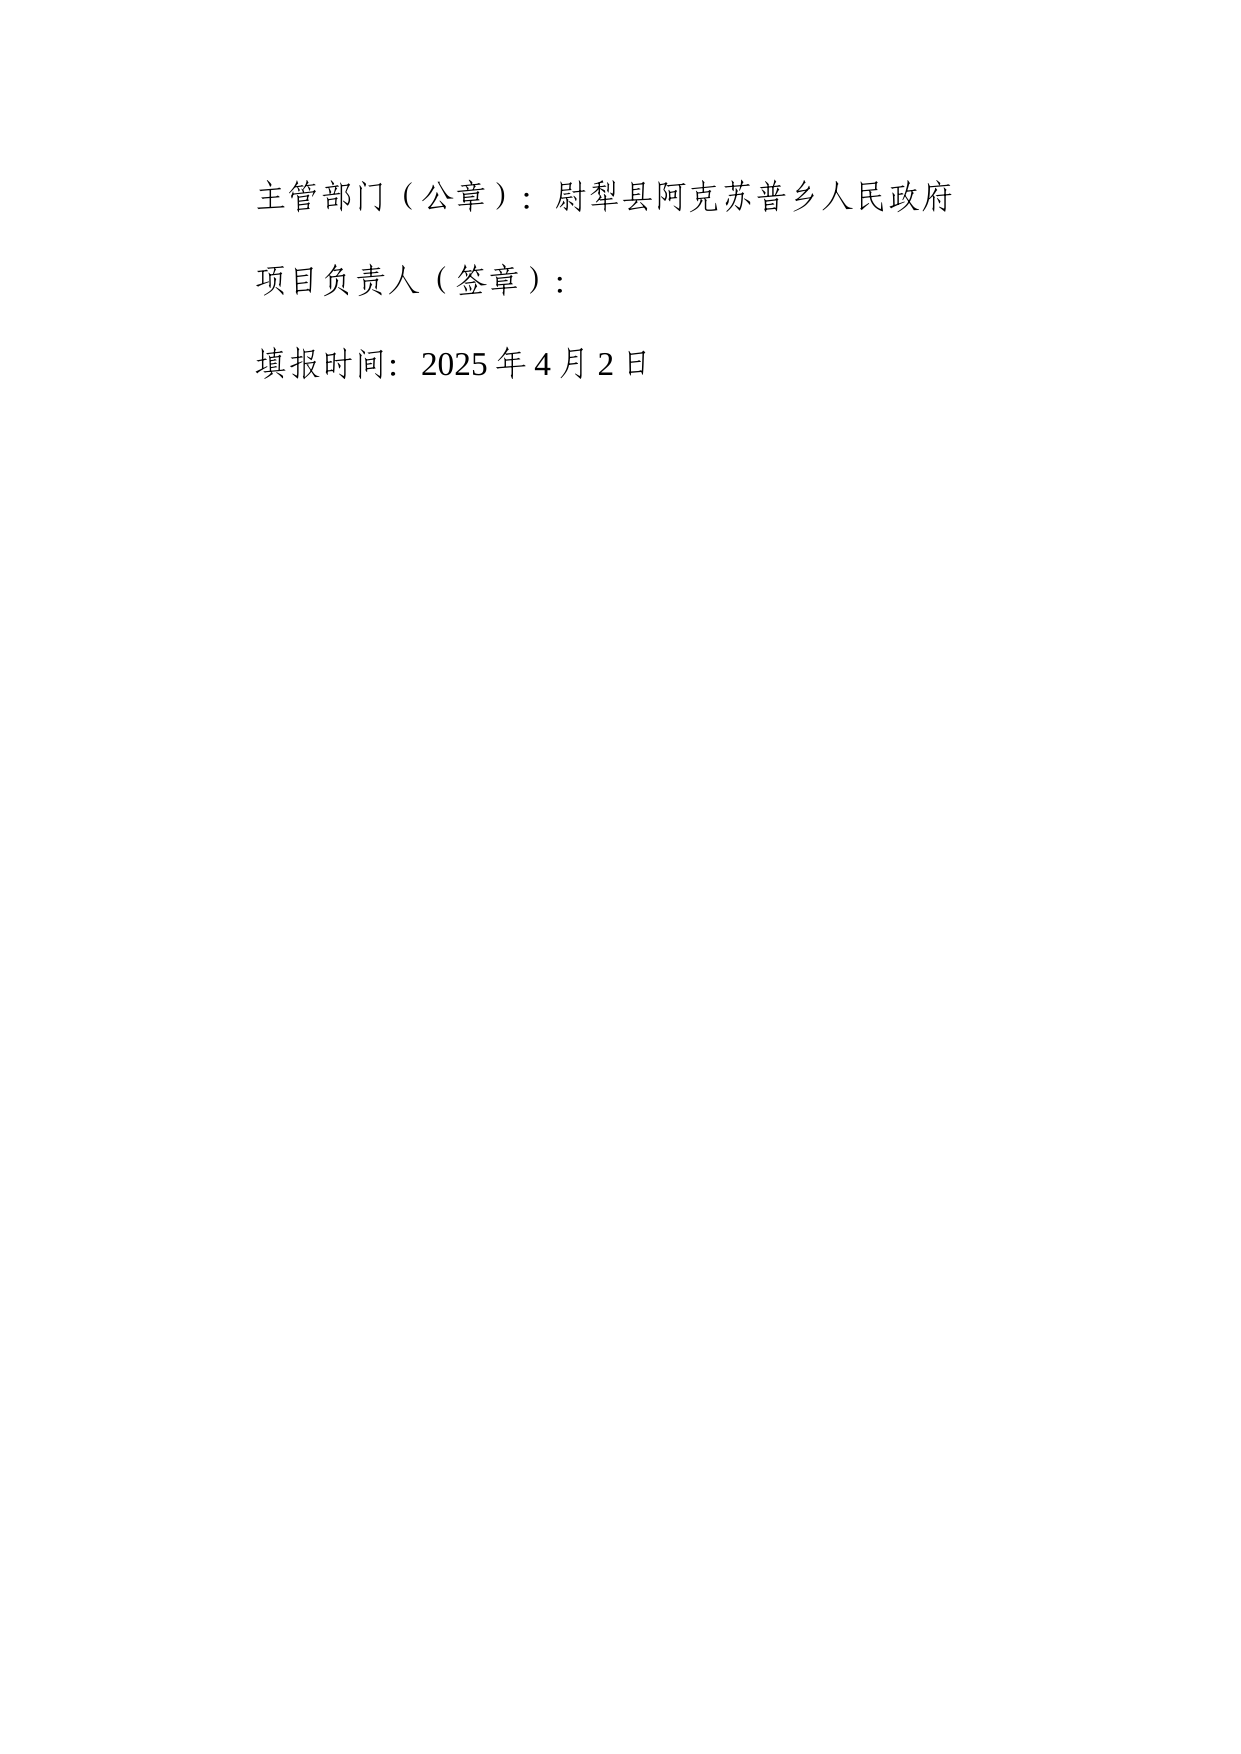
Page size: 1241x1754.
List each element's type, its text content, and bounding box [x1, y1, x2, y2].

text 填报时间：2025年4月2日 [187, 330, 1053, 395]
text 主管部门（公章）：尉犁县阿克苏普乡人民政府 [187, 162, 1053, 227]
text 项目负责人（签章）： [187, 246, 1053, 311]
